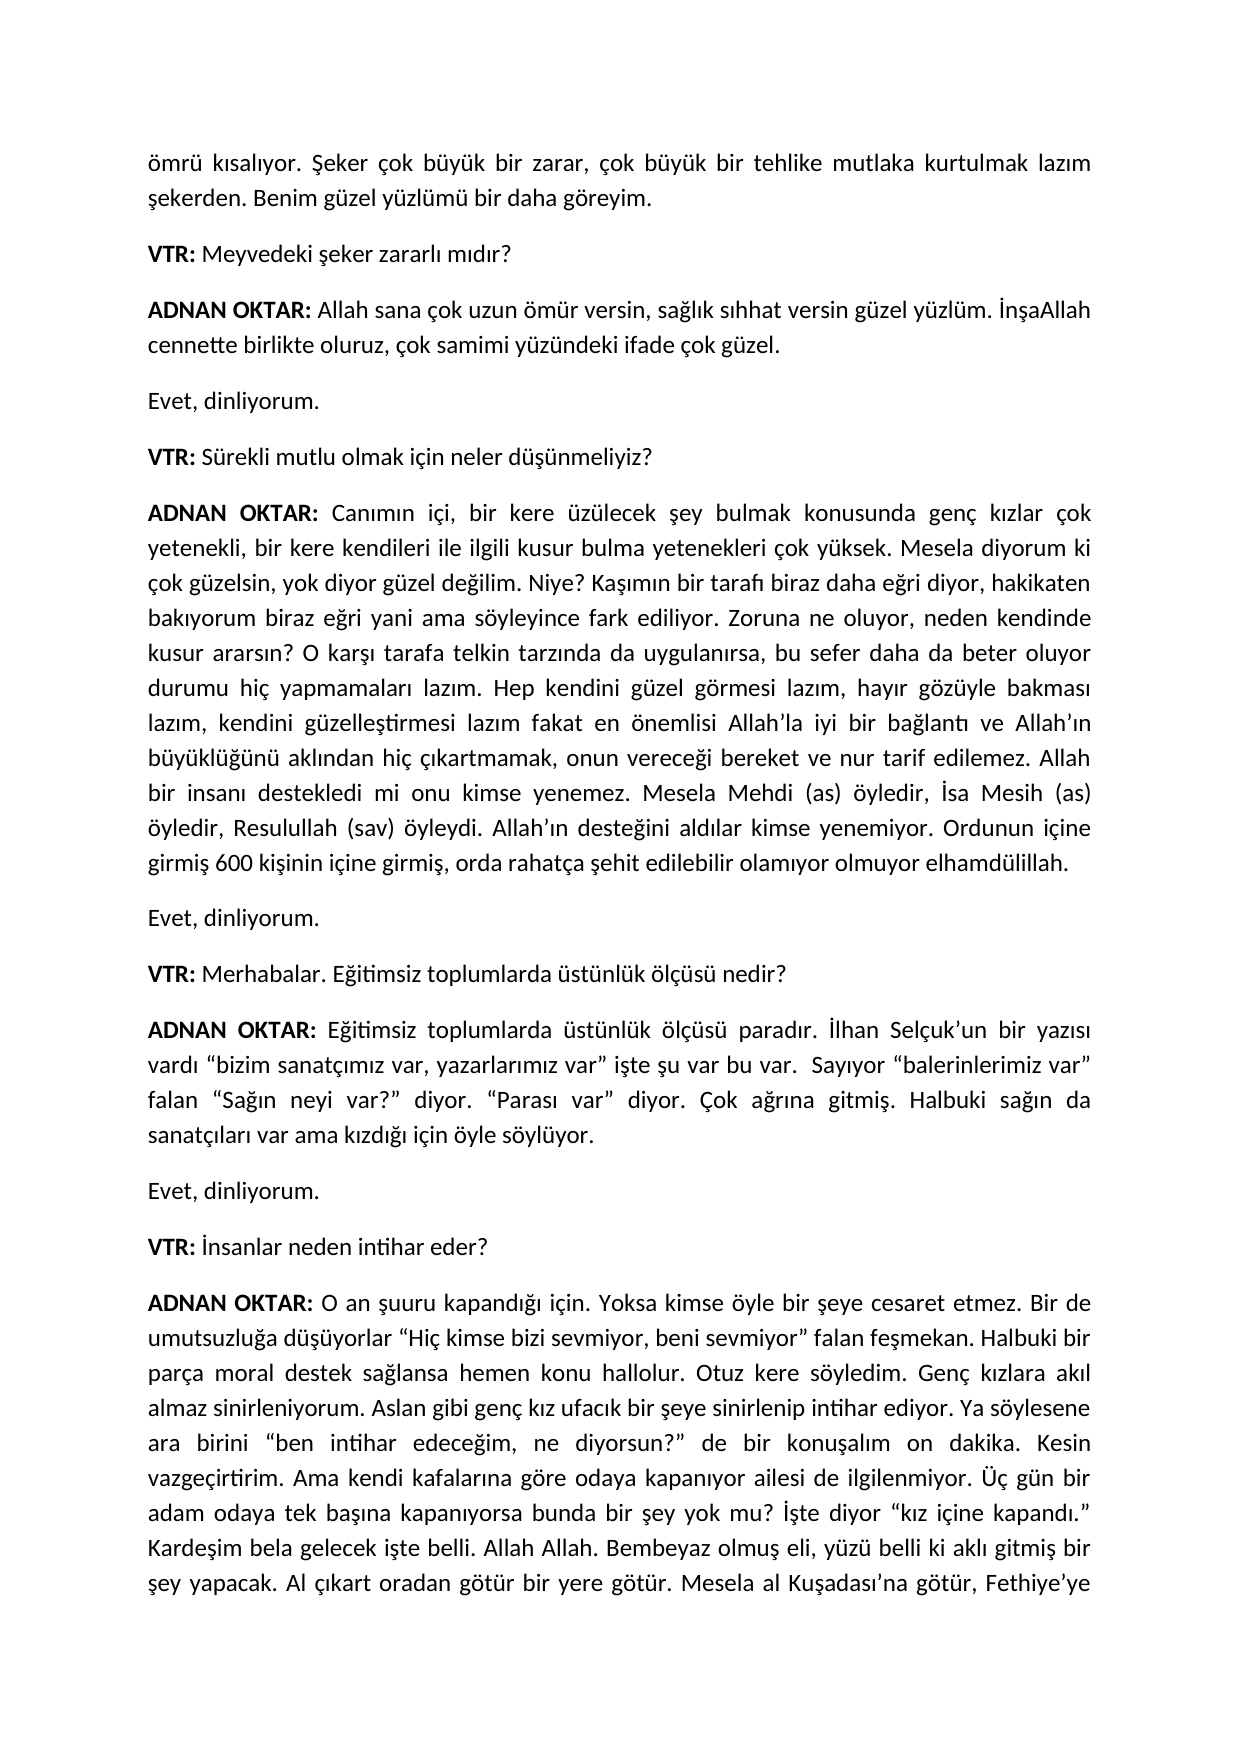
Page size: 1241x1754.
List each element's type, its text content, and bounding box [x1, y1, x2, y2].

text VTR: Meyvedeki şeker zararlı mıdır? [148, 238, 1093, 269]
text VTR: Sürekli mutlu olmak için neler düşünmeliyiz? [148, 441, 1093, 471]
text VTR: Merhabalar. Eğitimsiz toplumlarda üstünlük ölçüsü nedir? [148, 958, 1093, 989]
text ADNAN OKTAR: Allah sana çok uzun ömür versin, sağlık sıhhat versin güzel yüzlüm. İnşaAllah cennette birlikte oluruz, çok samimi yüzündeki ifade çok güzel. [148, 294, 1093, 360]
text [148, 148, 1093, 213]
text ADNAN OKTAR: Canımın içi, bir kere üzülecek şey bulmak konusunda genç kızlar çok yetenekli, bir kere kendileri ile ilgili kusur bulma yetenekleri çok yüksek. Mesela diyorum ki çok güzelsin, yok diyor güzel değilim. Niye? Kaşımın bir tarafı biraz daha eğri diyor, hakikaten bakıyorum biraz eğri yani ama söyleyince fark ediliyor. Zoruna ne oluyor, neden kendinde kusur ararsın? O karşı tarafa telkin tarzında da uygulanırsa, bu sefer daha da beter oluyor durumu hiç yapmamaları lazım. Hep kendini güzel görmesi lazım, hayır gözüyle bakması lazım, kendini güzelleştirmesi lazım fakat en önemlisi Allah’la iyi bir bağlantı ve Allah’ın büyüklüğünü aklından hiç çıkartmamak, onun vereceği bereket ve nur tarif edilemez. Allah bir insanı destekledi mi onu kimse yenemez. Mesela Mehdi (as) öyledir, İsa Mesih (as) öyledir, Resulullah (sav) öyleydi. Allah’ın desteğini aldılar kimse yenemiyor. Ordunun içine girmiş 600 kişinin içine girmiş, orda rahatça şehit edilebilir olamıyor olmuyor elhamdülillah. [148, 497, 1093, 877]
text Evet, dinliyorum. [148, 385, 1093, 416]
text Evet, dinliyorum. [148, 903, 1093, 933]
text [148, 1287, 1093, 1597]
text VTR: İnsanlar neden intihar eder? [148, 1231, 1093, 1261]
text ADNAN OKTAR: Eğitimsiz toplumlarda üstünlük ölçüsü paradır. İlhan Selçuk’un bir yazısı vardı “bizim sanatçımız var, yazarlarımız var” işte şu var bu var. Sayıyor “balerinlerimiz var” falan “Sağın neyi var?” diyor. “Parası var” diyor. Çok ağrına gitmiş. Halbuki sağın da sanatçıları var ama kızdığı için öyle söylüyor. [148, 1014, 1093, 1150]
text Evet, dinliyorum. [148, 1175, 1093, 1206]
